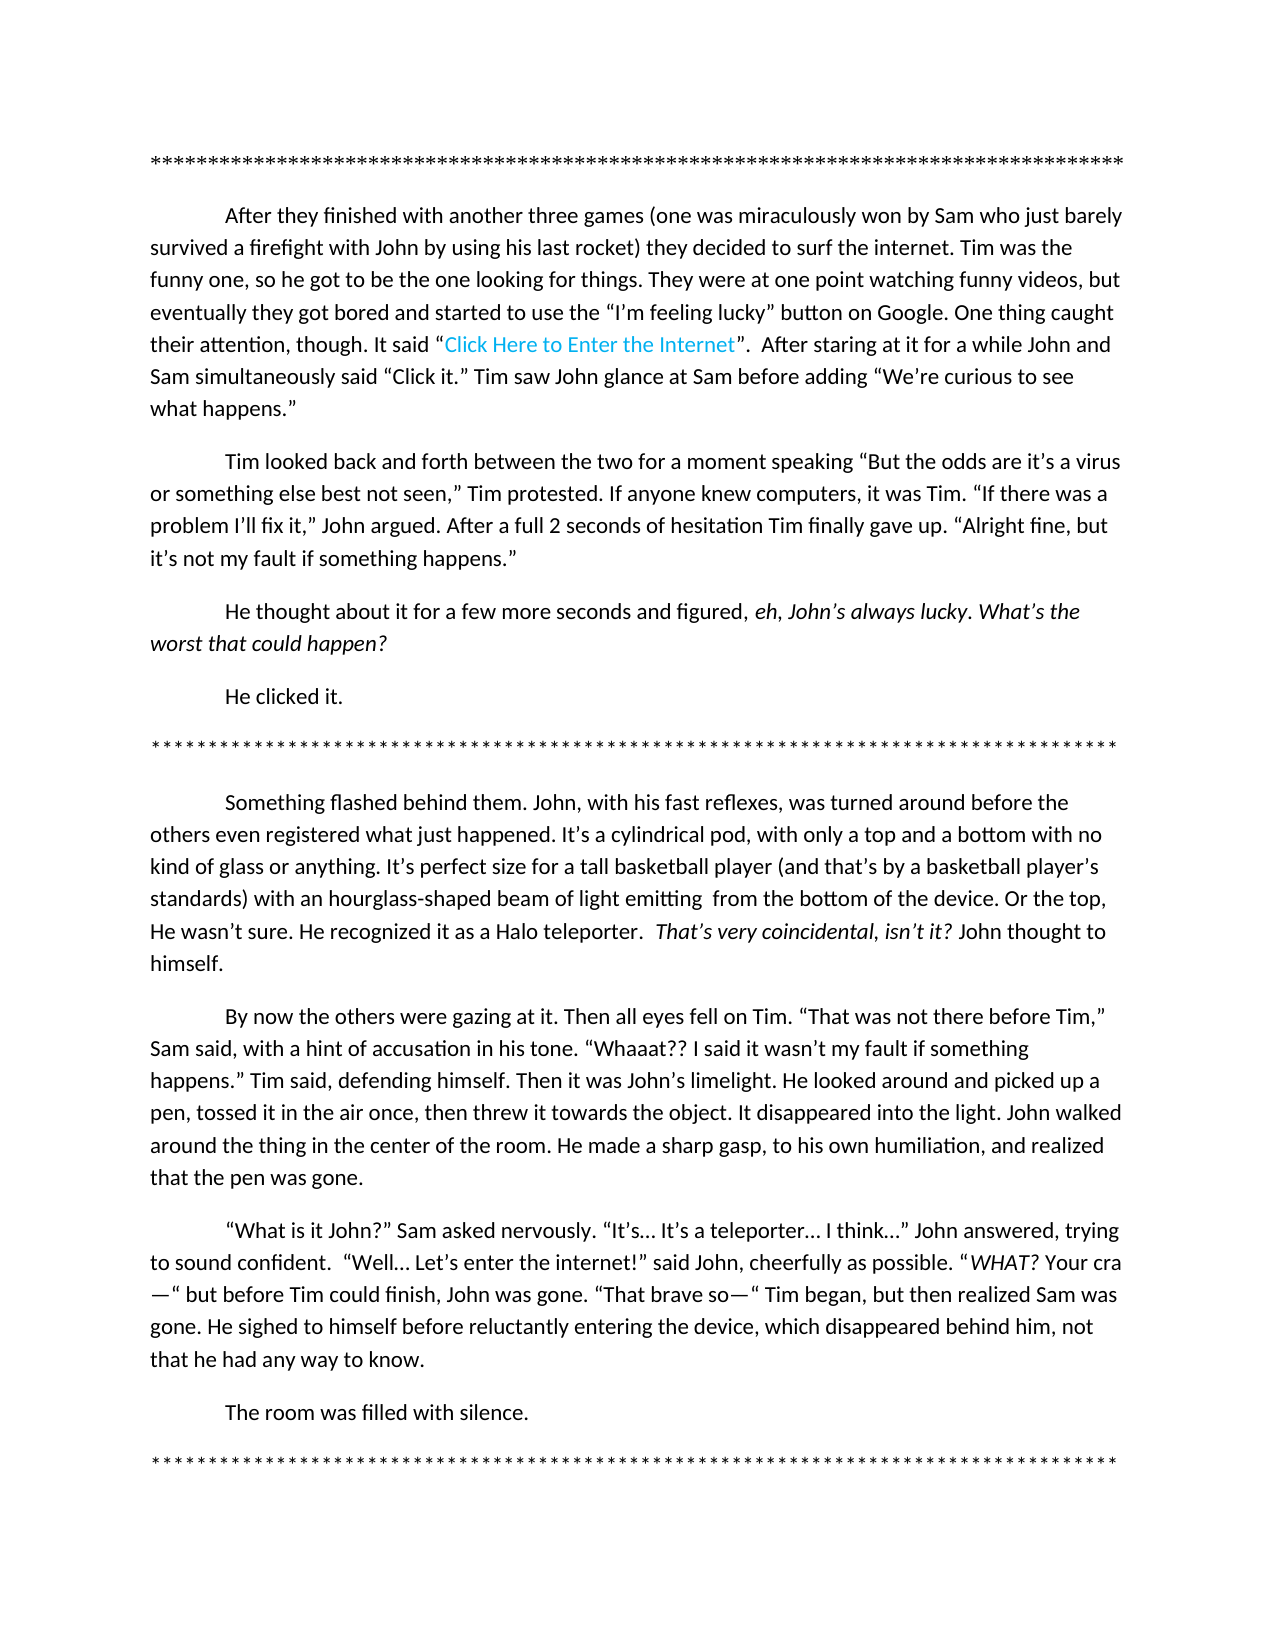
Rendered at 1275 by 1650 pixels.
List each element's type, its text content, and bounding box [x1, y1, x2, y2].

text ************************************************************************************* [150, 150, 1125, 176]
text Tim looked back and forth between the two for a moment speaking “But the odds are it’s a virus or something else best not seen,” Tim protested. If anyone knew computers, it was Tim. “If there was a problem I’ll fix it,” John argued. After a full 2 seconds of hesitation Tim finally gave up. “Alright fine, but it’s not my fault if something happens.” [150, 447, 1125, 572]
text ************************************************************************************* [150, 735, 1125, 763]
text Something flashed behind them. John, with his fast reflexes, was turned around before the others even registered what just happened. It’s a cylindrical pod, with only a top and a bottom with no kind of glass or anything. It’s perfect size for a tall basketball player (and that’s by a basketball player’s standards) with an hourglass-shaped beam of light emitting from the bottom of the device. Or the top, He wasn’t sure. He recognized it as a Halo teleporter. That’s very coincidental, isn’t it? John thought to himself. [150, 788, 1125, 977]
text He clicked it. [150, 682, 1125, 710]
text ************************************************************************************* [150, 1451, 1125, 1479]
text By now the others were gazing at it. Then all eyes fell on Tim. “That was not there before Tim,” Sam said, with a hint of accusation in his tone. “Whaaat?? I said it wasn’t my fault if something happens.” Tim said, defending himself. Then it was John’s limelight. He looked around and picked up a pen, tossed it in the air once, then threw it towards the object. It disappeared into the light. John walked around the thing in the center of the room. He made a sharp gasp, to his own humiliation, and realized that the pen was gone. [150, 1002, 1125, 1191]
text He thought about it for a few more seconds and figured, eh, John’s always lucky. What’s the worst that could happen? [150, 597, 1125, 657]
text After they finished with another three games (one was miraculously won by Sam who just barely survived a firefight with John by using his last rocket) they decided to surf the internet. Tim was the funny one, so he got to be the one looking for things. They were at one point watching funny videos, but eventually they got bored and started to use the “I’m feeling lucky” button on Google. One thing caught their attention, though. It said “Click Here to Enter the Internet”. After staring at it for a while John and Sam simultaneously said “Click it.” Tim saw John glance at Sam before adding “We’re curious to see what happens.” [150, 201, 1125, 422]
text “What is it John?” Sam asked nervously. “It’s… It’s a teleporter… I think…” John answered, trying to sound confident. “Well… Let’s enter the internet!” said John, cheerfully as possible. “WHAT? Your cra—“ but before Tim could finish, John was gone. “That brave so—“ Tim began, but then realized Sam was gone. He sighed to himself before reluctantly entering the device, which disappeared behind him, not that he had any way to know. [150, 1216, 1125, 1373]
text The room was filled with silence. [150, 1398, 1125, 1426]
